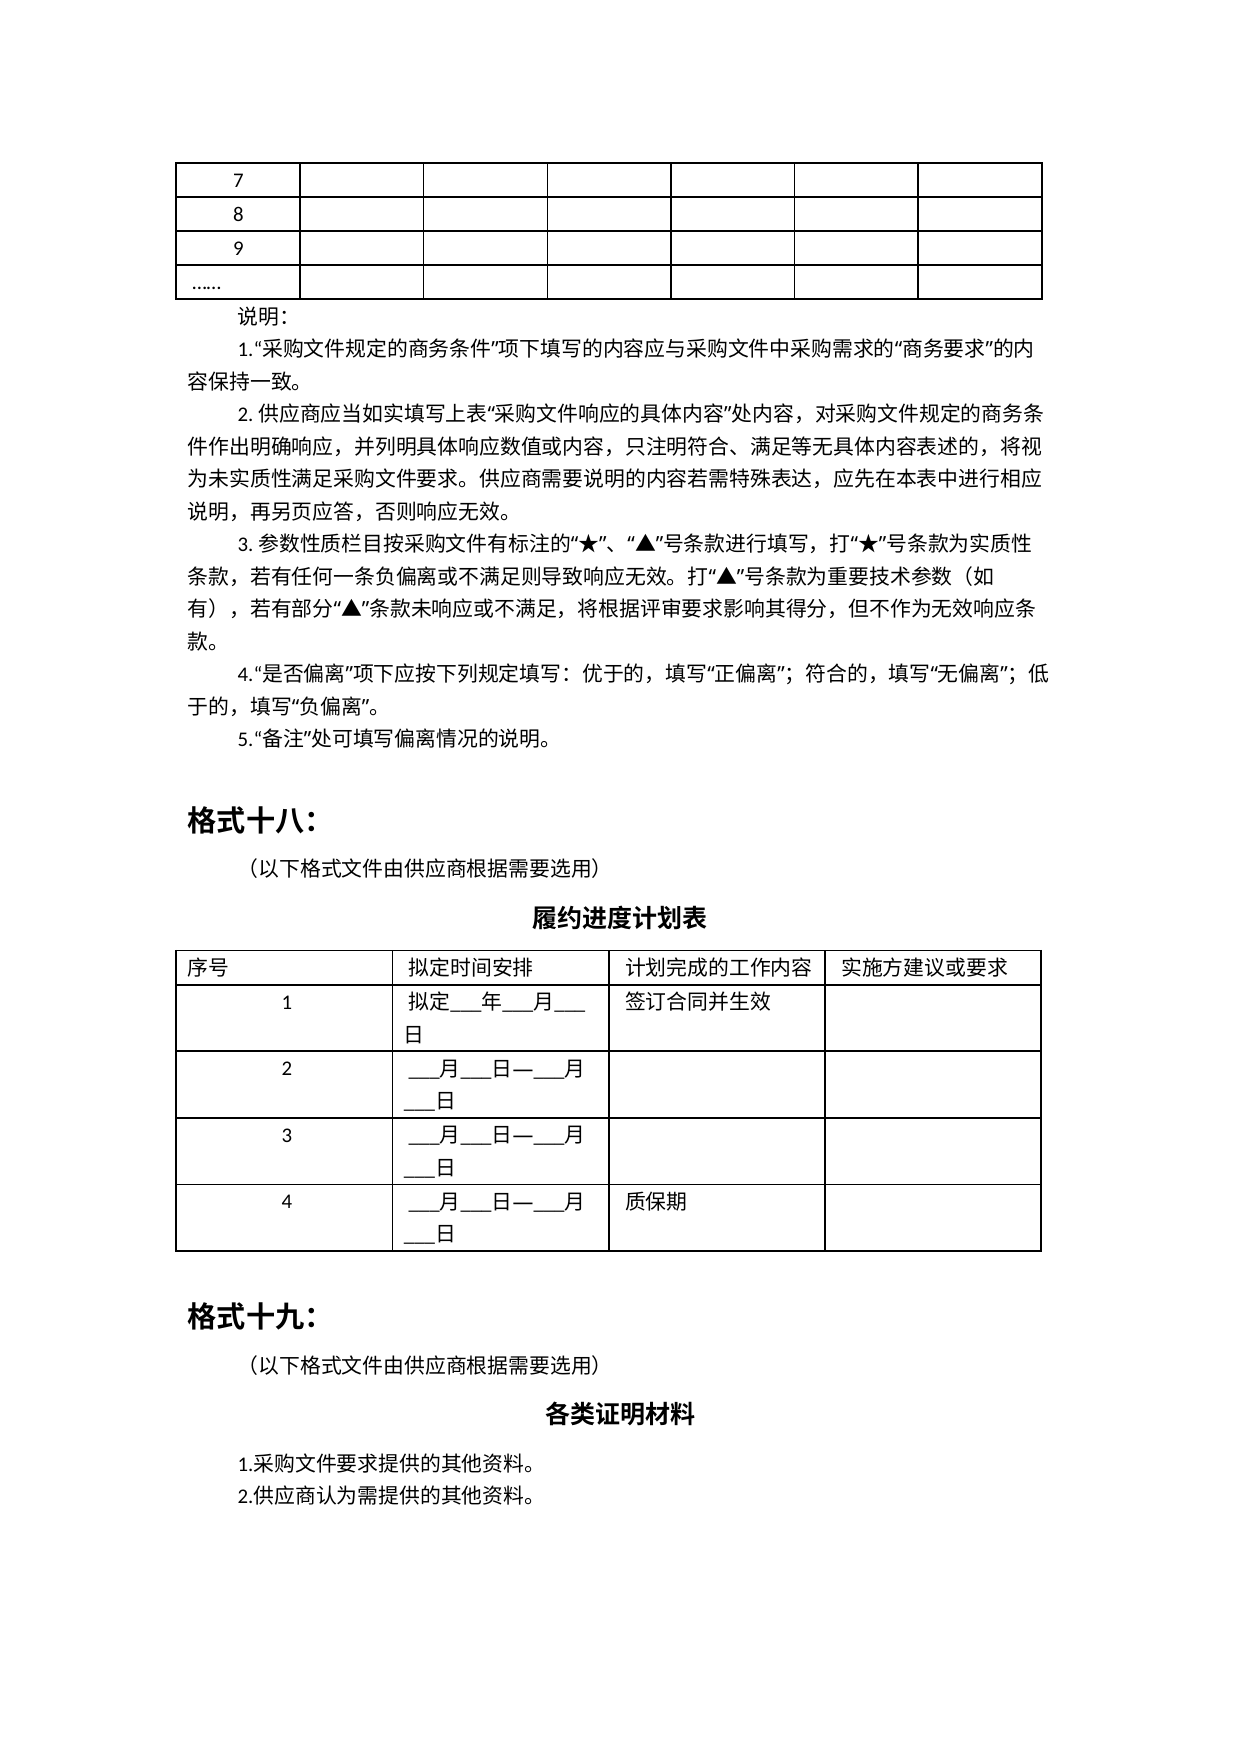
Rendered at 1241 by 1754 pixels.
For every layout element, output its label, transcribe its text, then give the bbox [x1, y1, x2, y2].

table_cell 8 [177, 198, 299, 230]
table_cell [795, 266, 917, 298]
text 1.“采购文件规定的商务条件”项下填写的内容应与采购文件中采购需求的“商务要求”的内容保持一致。 [187, 332, 1053, 397]
table_cell [424, 198, 547, 230]
table_cell ___月___日—___月___日 [393, 1052, 608, 1117]
table_cell [826, 1119, 1040, 1183]
table_cell [795, 232, 917, 264]
table_cell [301, 164, 423, 196]
text 2.供应商认为需提供的其他资料。 [187, 1479, 1053, 1512]
table_cell [424, 232, 547, 264]
table_cell 7 [177, 164, 299, 196]
table_cell 质保期 [610, 1185, 824, 1250]
table_cell [919, 266, 1041, 298]
table_cell [919, 198, 1041, 230]
table_cell [795, 198, 917, 230]
text 3. 参数性质栏目按采购文件有标注的“★”、“▲”号条款进行填写，打“★”号条款为实质性条款，若有任何一条负偏离或不满足则导致响应无效。打“▲”号条款为重要技术参数（如有），若有部分“▲”条款未响应或不满足，将根据评审要求影响其得分，但不作为无效响应条款。 [187, 527, 1053, 657]
text （以下格式文件由供应商根据需要选用） [187, 852, 1053, 885]
text 4.“是否偏离”项下应按下列规定填写：优于的，填写“正偏离”；符合的，填写“无偏离”；低于的，填写“负偏离”。 [187, 657, 1053, 722]
text 2. 供应商应当如实填写上表“采购文件响应的具体内容”处内容，对采购文件规定的商务条件作出明确响应，并列明具体响应数值或内容，只注明符合、满足等无具体内容表述的，将视为未实质性满足采购文件要求。供应商需要说明的内容若需特殊表达，应先在本表中进行相应说明，再另页应答，否则响应无效。 [187, 397, 1053, 527]
table_header 拟定时间安排 [393, 951, 608, 984]
text 5.“备注”处可填写偏离情况的说明。 [187, 722, 1053, 755]
table_cell [826, 1052, 1040, 1117]
table_cell [424, 164, 547, 196]
table_header 计划完成的工作内容 [610, 951, 824, 984]
table_cell [301, 198, 423, 230]
text （以下格式文件由供应商根据需要选用） [187, 1349, 1053, 1382]
table_cell [301, 232, 423, 264]
text 说明： [187, 300, 1053, 332]
table_cell [672, 266, 794, 298]
table_cell ___月___日—___月___日 [393, 1119, 608, 1183]
text 各类证明材料 [187, 1382, 1053, 1447]
table_cell [424, 266, 547, 298]
table_cell [826, 1185, 1040, 1250]
table_cell [548, 232, 670, 264]
text 履约进度计划表 [187, 885, 1053, 950]
table_cell [672, 198, 794, 230]
table_cell 9 [177, 232, 299, 264]
table_cell [795, 164, 917, 196]
table_cell [672, 164, 794, 196]
table_cell ___月___日—___月___日 [393, 1185, 608, 1250]
table_cell …… [177, 266, 299, 298]
text 1.采购文件要求提供的其他资料。 [187, 1447, 1053, 1479]
table_cell [826, 986, 1040, 1050]
table_cell [548, 266, 670, 298]
table_cell 1 [177, 986, 392, 1050]
table_cell 签订合同并生效 [610, 986, 824, 1050]
table_header 序号 [177, 951, 392, 984]
table_cell [919, 164, 1041, 196]
text 格式十八： [187, 787, 1053, 852]
table_header 实施方建议或要求 [826, 951, 1040, 984]
table_cell [548, 164, 670, 196]
table_cell [672, 232, 794, 264]
table_cell [548, 198, 670, 230]
table_cell [919, 232, 1041, 264]
table_cell [610, 1119, 824, 1183]
table_cell 拟定___年___月___日 [393, 986, 608, 1050]
table_cell 2 [177, 1052, 392, 1117]
table_cell 4 [177, 1185, 392, 1250]
table_cell 3 [177, 1119, 392, 1183]
table_cell [610, 1052, 824, 1117]
text 格式十九： [187, 1284, 1053, 1349]
table_cell [301, 266, 423, 298]
